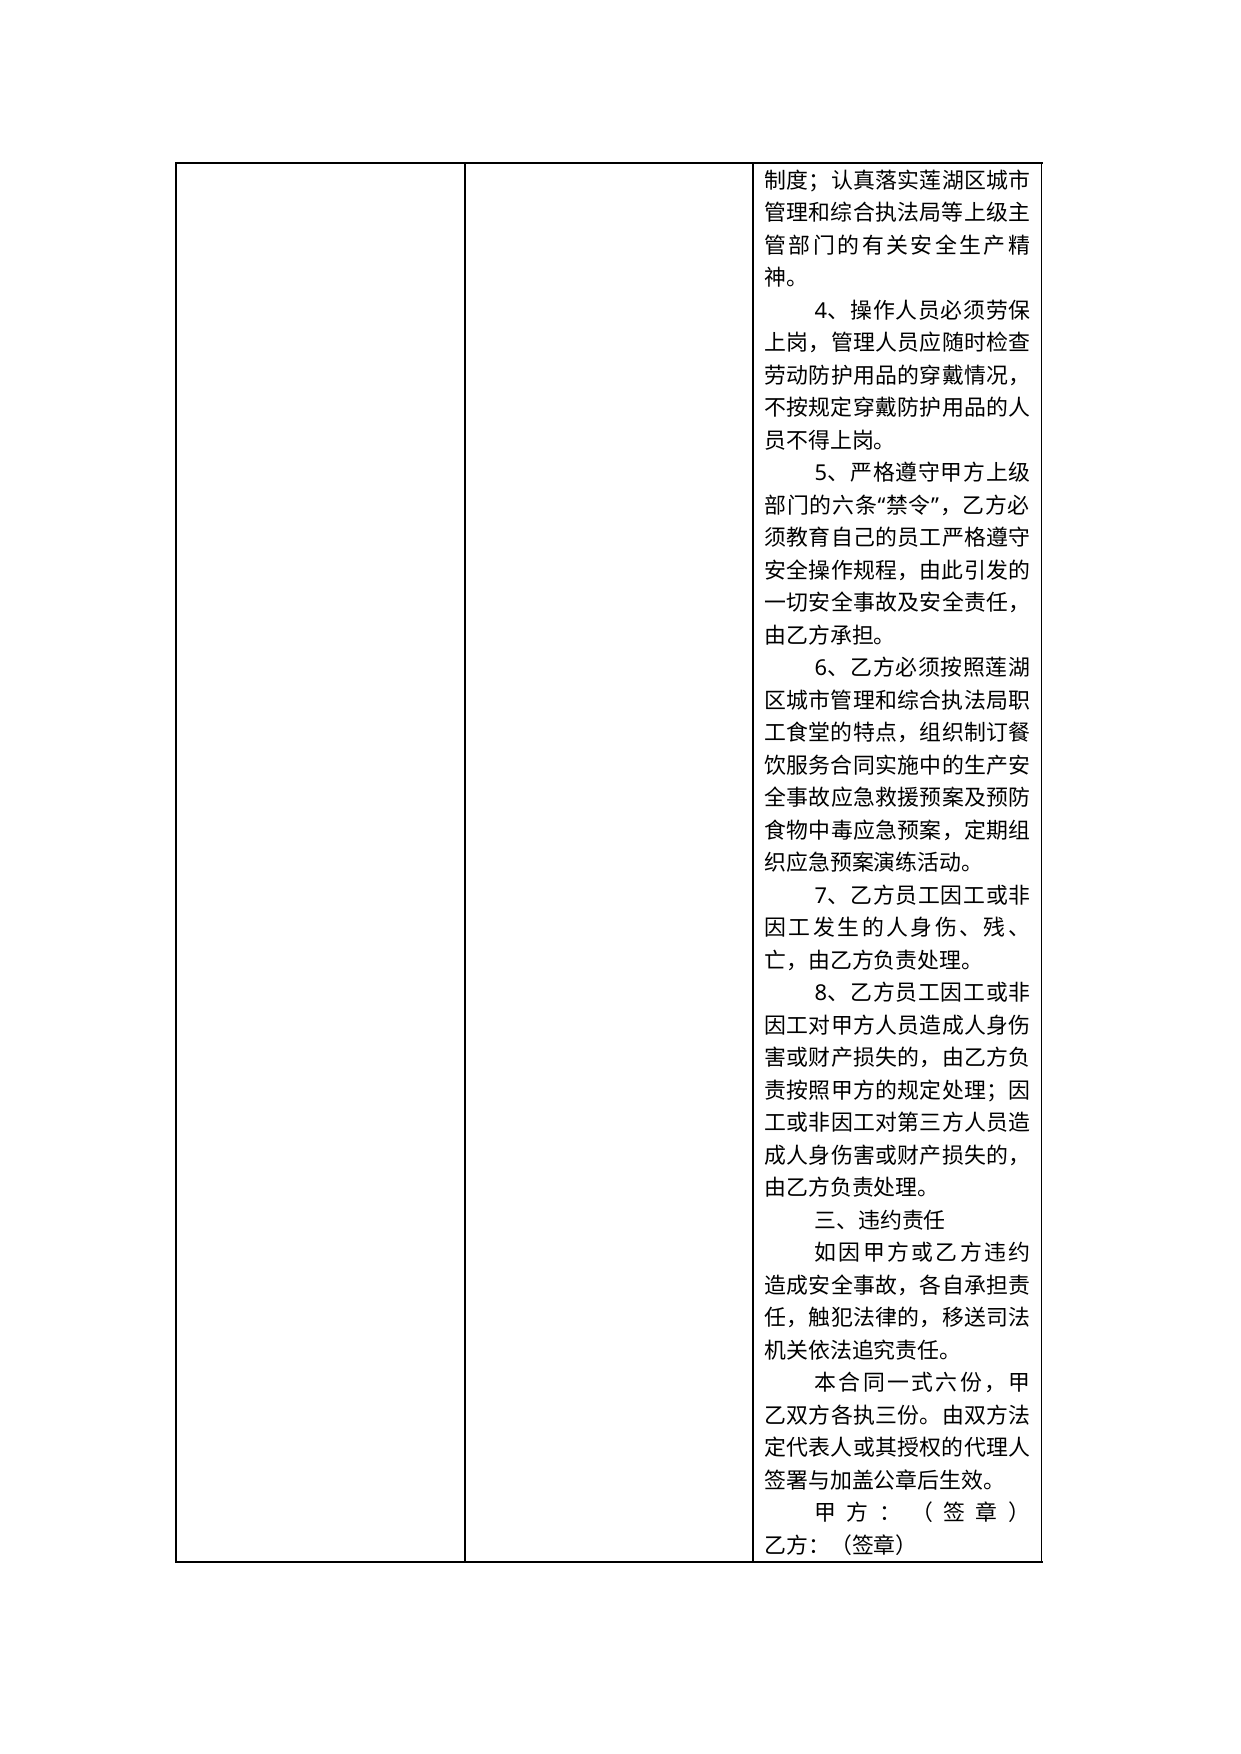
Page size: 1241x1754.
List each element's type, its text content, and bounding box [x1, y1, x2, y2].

table_cell 1 [177, 164, 464, 1561]
table_cell [466, 164, 752, 1561]
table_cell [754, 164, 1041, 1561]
